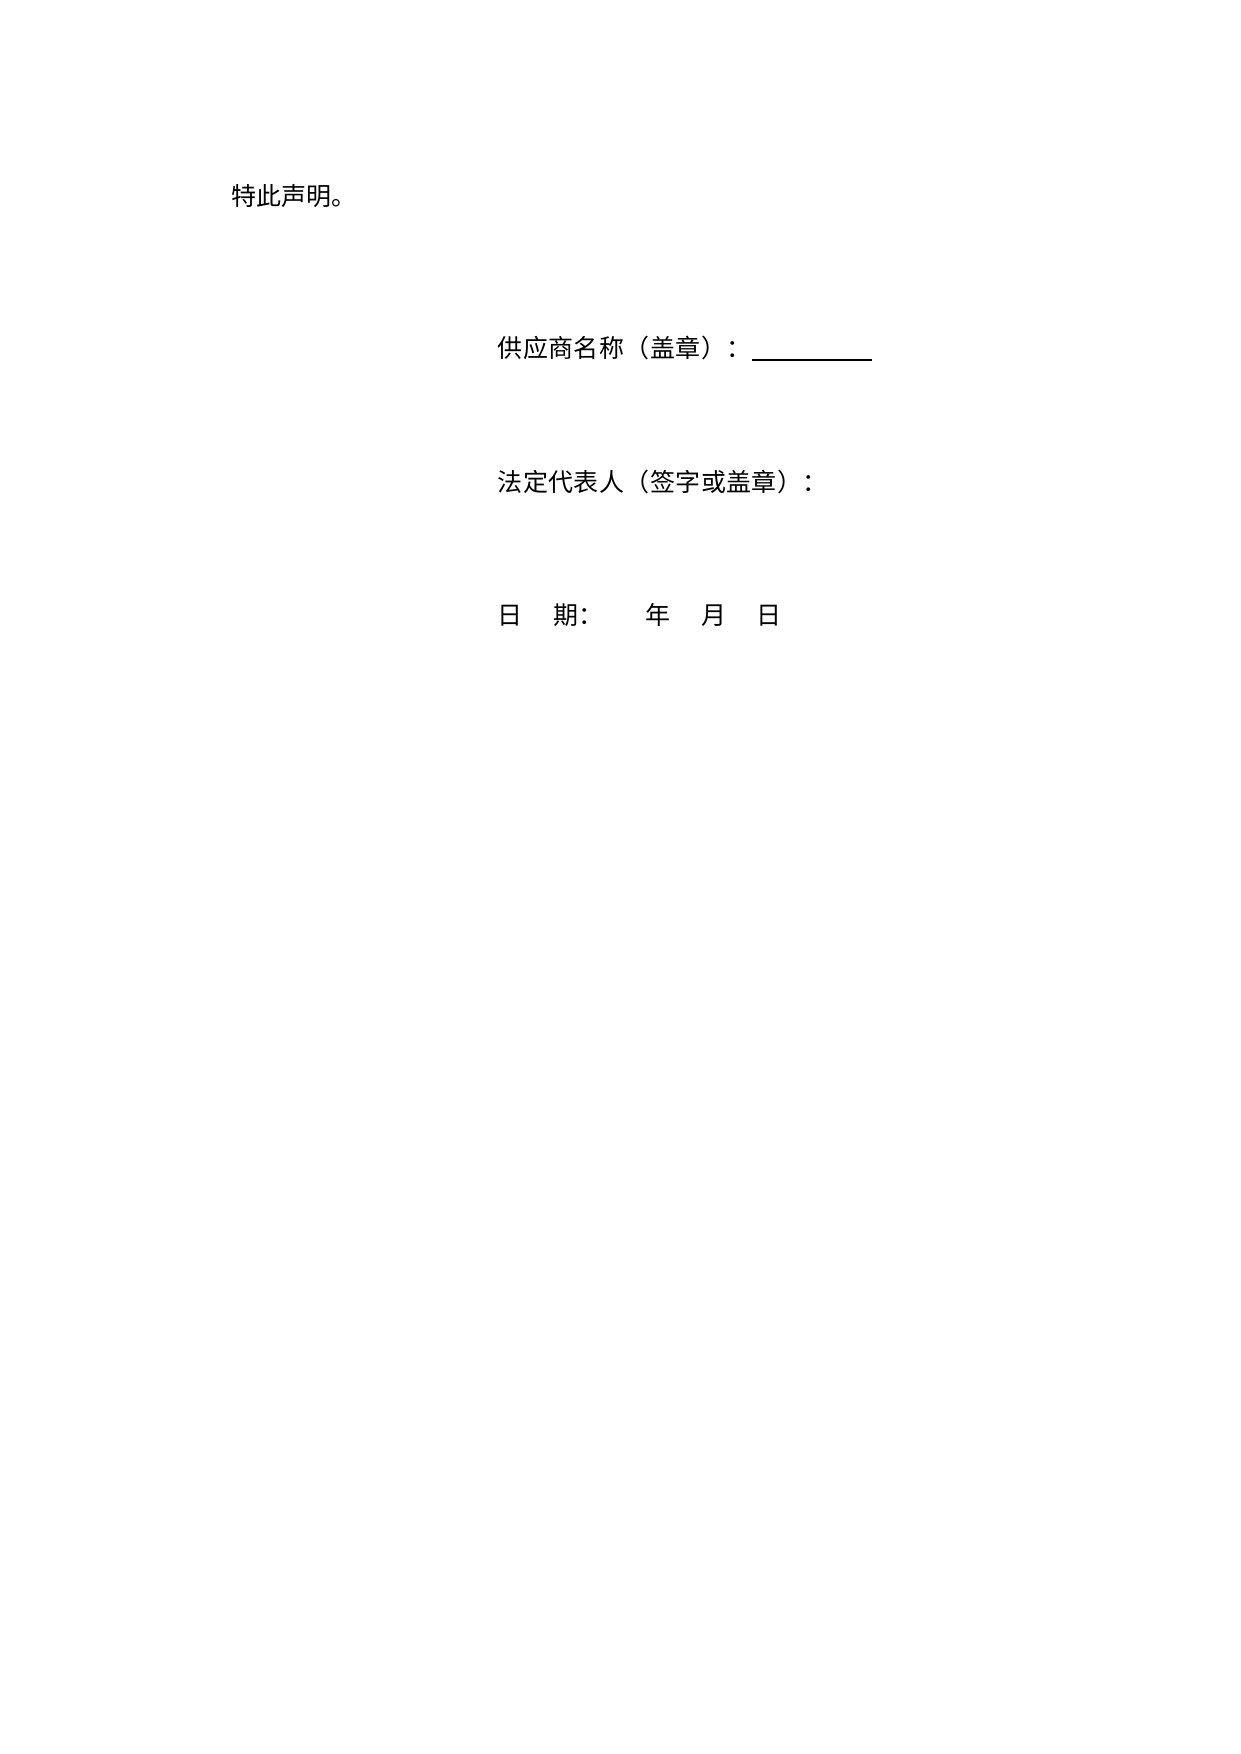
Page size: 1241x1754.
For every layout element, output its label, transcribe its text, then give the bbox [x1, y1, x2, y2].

text 供应商名称（盖章）： [187, 314, 1053, 379]
text 日 期： 年 月 日 [187, 581, 1053, 646]
text 特此声明。 [187, 162, 1036, 227]
text 法定代表人（签字或盖章）： [187, 448, 1053, 513]
